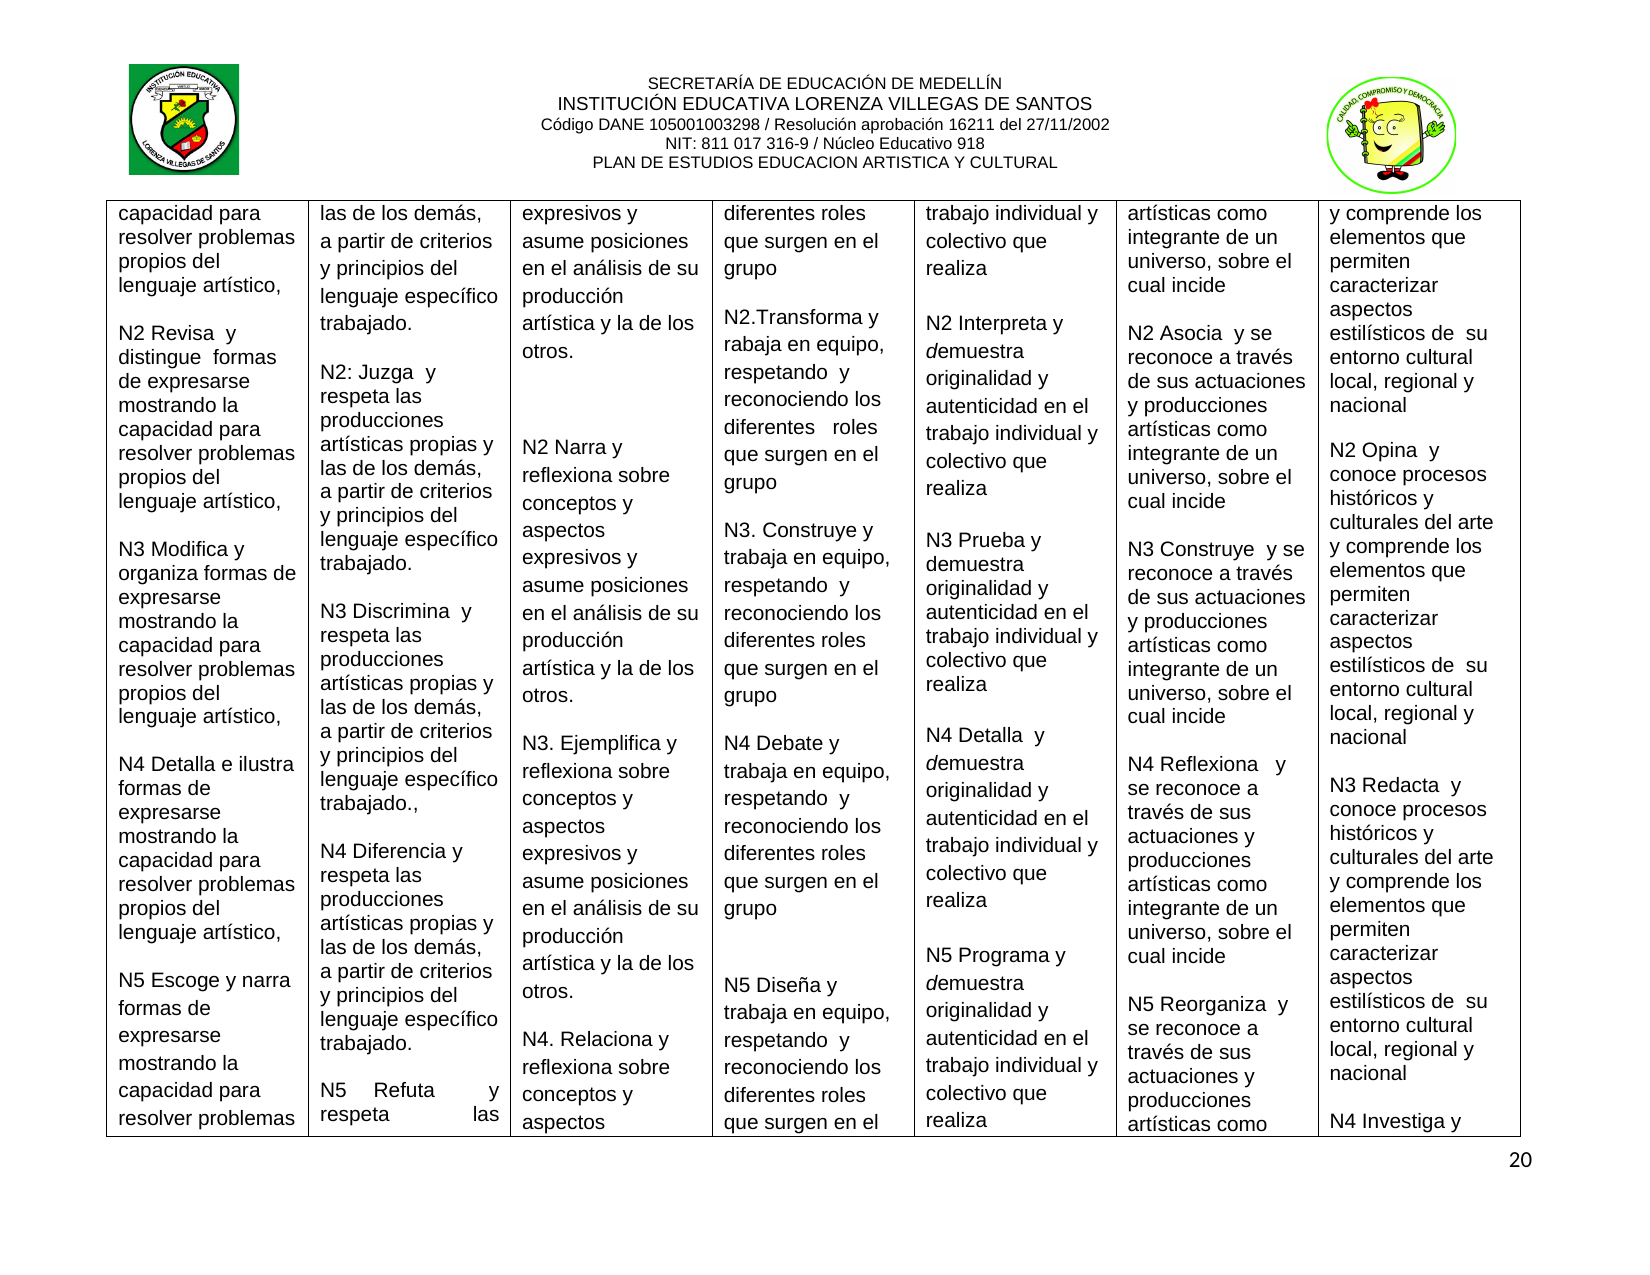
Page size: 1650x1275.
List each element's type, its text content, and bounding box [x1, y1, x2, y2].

picture [1326, 77, 1457, 194]
picture [128, 64, 240, 175]
